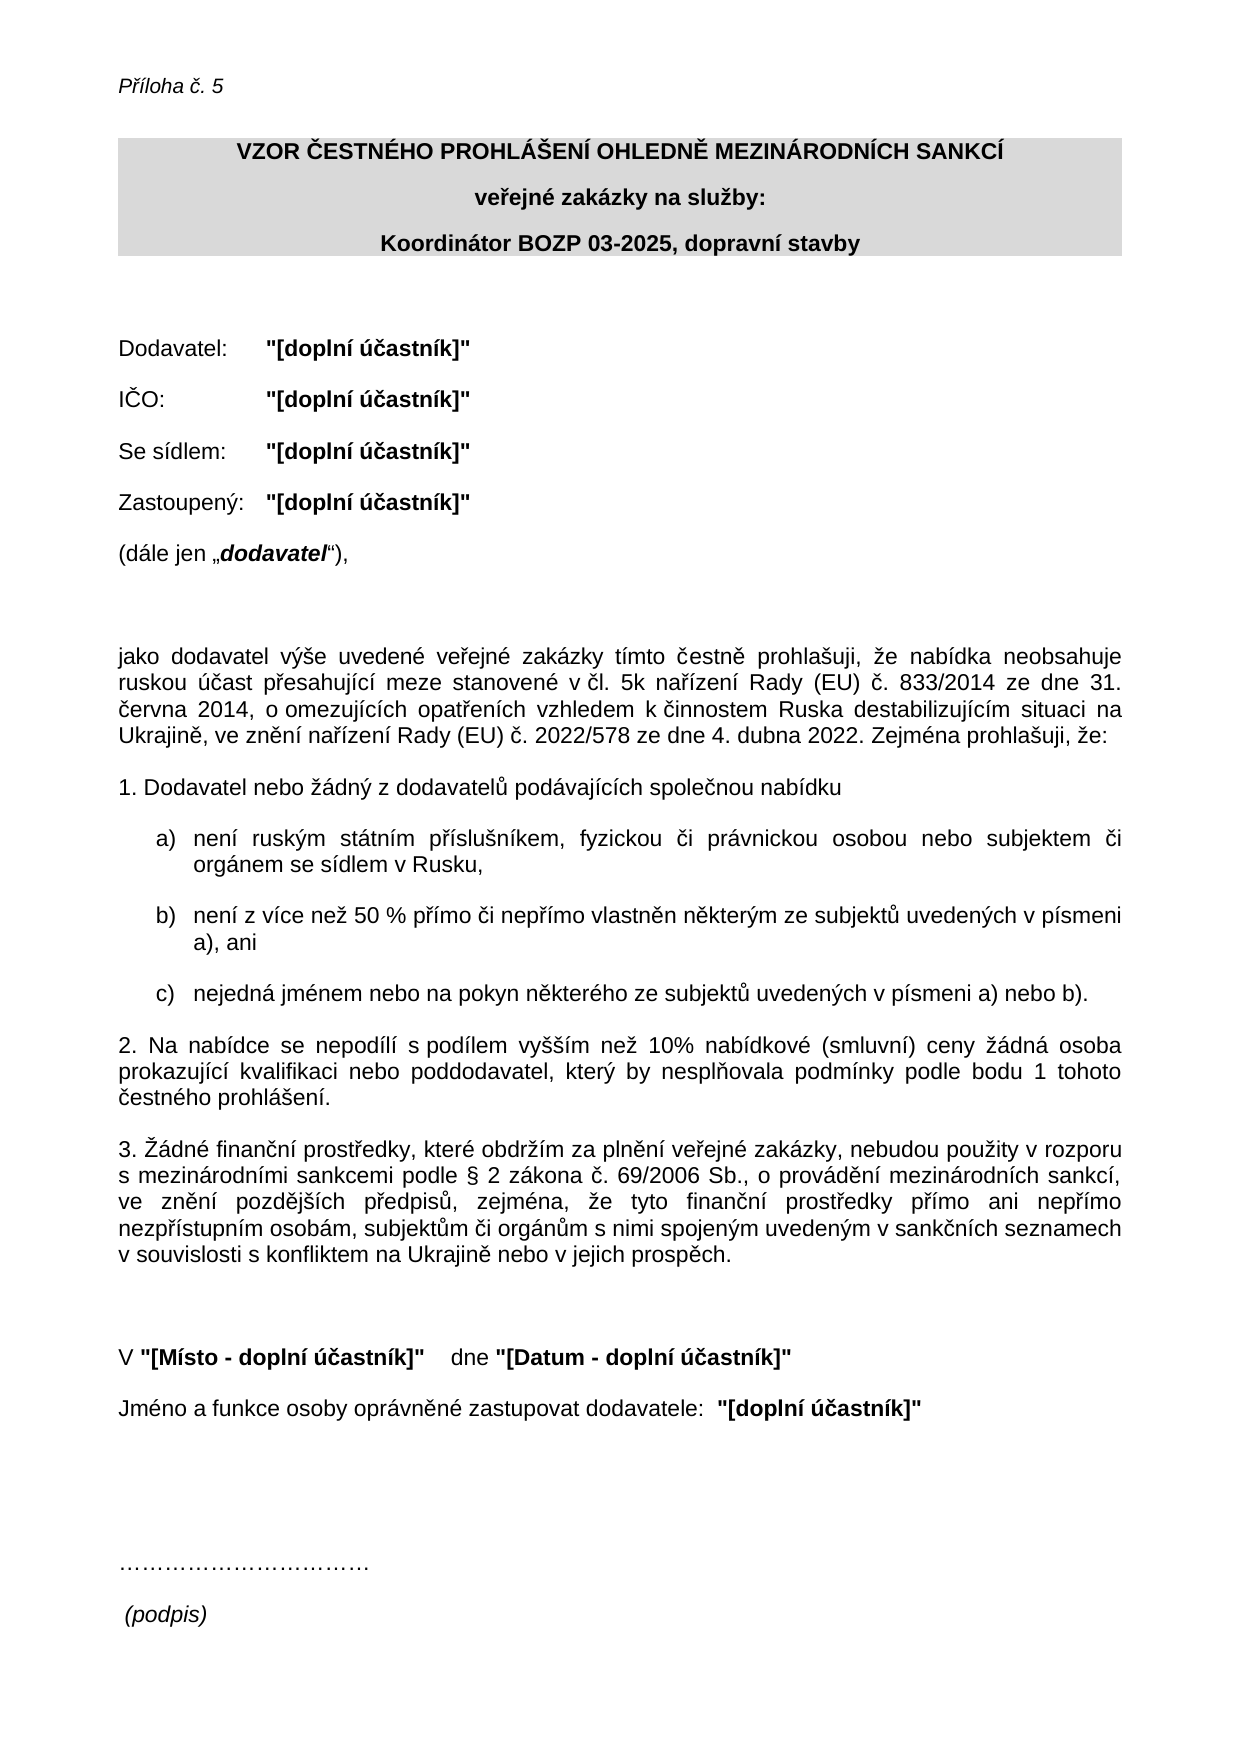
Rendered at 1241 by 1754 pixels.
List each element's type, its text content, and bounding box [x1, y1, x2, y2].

text 2. Na nabídce se nepodílí s podílem vyšším než 10% nabídkové (smluvní) ceny žádná osoba prokazující kvalifikaci nebo poddodavatel, který by nesplňovala podmínky podle bodu 1 tohoto čestného prohlášení. [118, 1032, 1122, 1111]
text 1. Dodavatel nebo žádný z dodavatelů podávajících společnou nabídku [118, 773, 1122, 800]
list nejedná jménem nebo na pokyn některého ze subjektů uvedených v písmeni a) nebo b). [156, 980, 1122, 1007]
text Jméno a funkce osoby oprávněné zastupovat dodavatele: [118, 1395, 1122, 1421]
text Dodavatel: [118, 335, 1122, 361]
text Se sídlem: [118, 438, 1122, 464]
text Zastoupený: [118, 489, 1122, 515]
text 3. Žádné finanční prostředky, které obdržím za plnění veřejné zakázky, nebudou použity v rozporu s mezinárodními sankcemi podle § 2 zákona č. 69/2006 Sb., o provádění mezinárodních sankcí, ve znění pozdějších předpisů, zejména, že tyto finanční prostředky přímo ani nepřímo nezpřístupním osobám, subjektům či orgánům s nimi spojeným uvedeným v sankčních seznamech v souvislosti s konfliktem na Ukrajině nebo v jejich prospěch. [118, 1136, 1122, 1267]
text Koordinátor BOZP 03-2025, dopravní stavby [118, 229, 1122, 256]
text V dne [118, 1344, 1122, 1370]
list není z více než 50 % přímo či nepřímo vlastněn některým ze subjektů uvedených v písmeni a), ani [156, 902, 1122, 955]
text IČO: [118, 386, 1122, 413]
list není ruským státním příslušníkem, fyzickou či právnickou osobou nebo subjektem či orgánem se sídlem v Rusku, [156, 825, 1122, 877]
text (dále jen „dodavatel“), [118, 540, 1122, 567]
text veřejné zakázky na služby: [118, 184, 1122, 210]
text (podpis) [118, 1601, 1122, 1627]
text …………………………… [118, 1549, 1122, 1576]
text VZOR ČESTNÉHO PROHLÁŠENÍ OHLEDNĚ MEZINÁRODNÍCH SANKCÍ [118, 138, 1122, 165]
text jako dodavatel výše uvedené veřejné zakázky tímto čestně prohlašuji, že nabídka neobsahuje ruskou účast přesahující meze stanovené v čl. 5k nařízení Rady (EU) č. 833/2014 ze dne 31. června 2014, o omezujících opatřeních vzhledem k činnostem Ruska destabilizujícím situaci na Ukrajině, ve znění nařízení Rady (EU) č. 2022/578 ze dne 4. dubna 2022. Zejména prohlašuji, že: [118, 643, 1122, 748]
